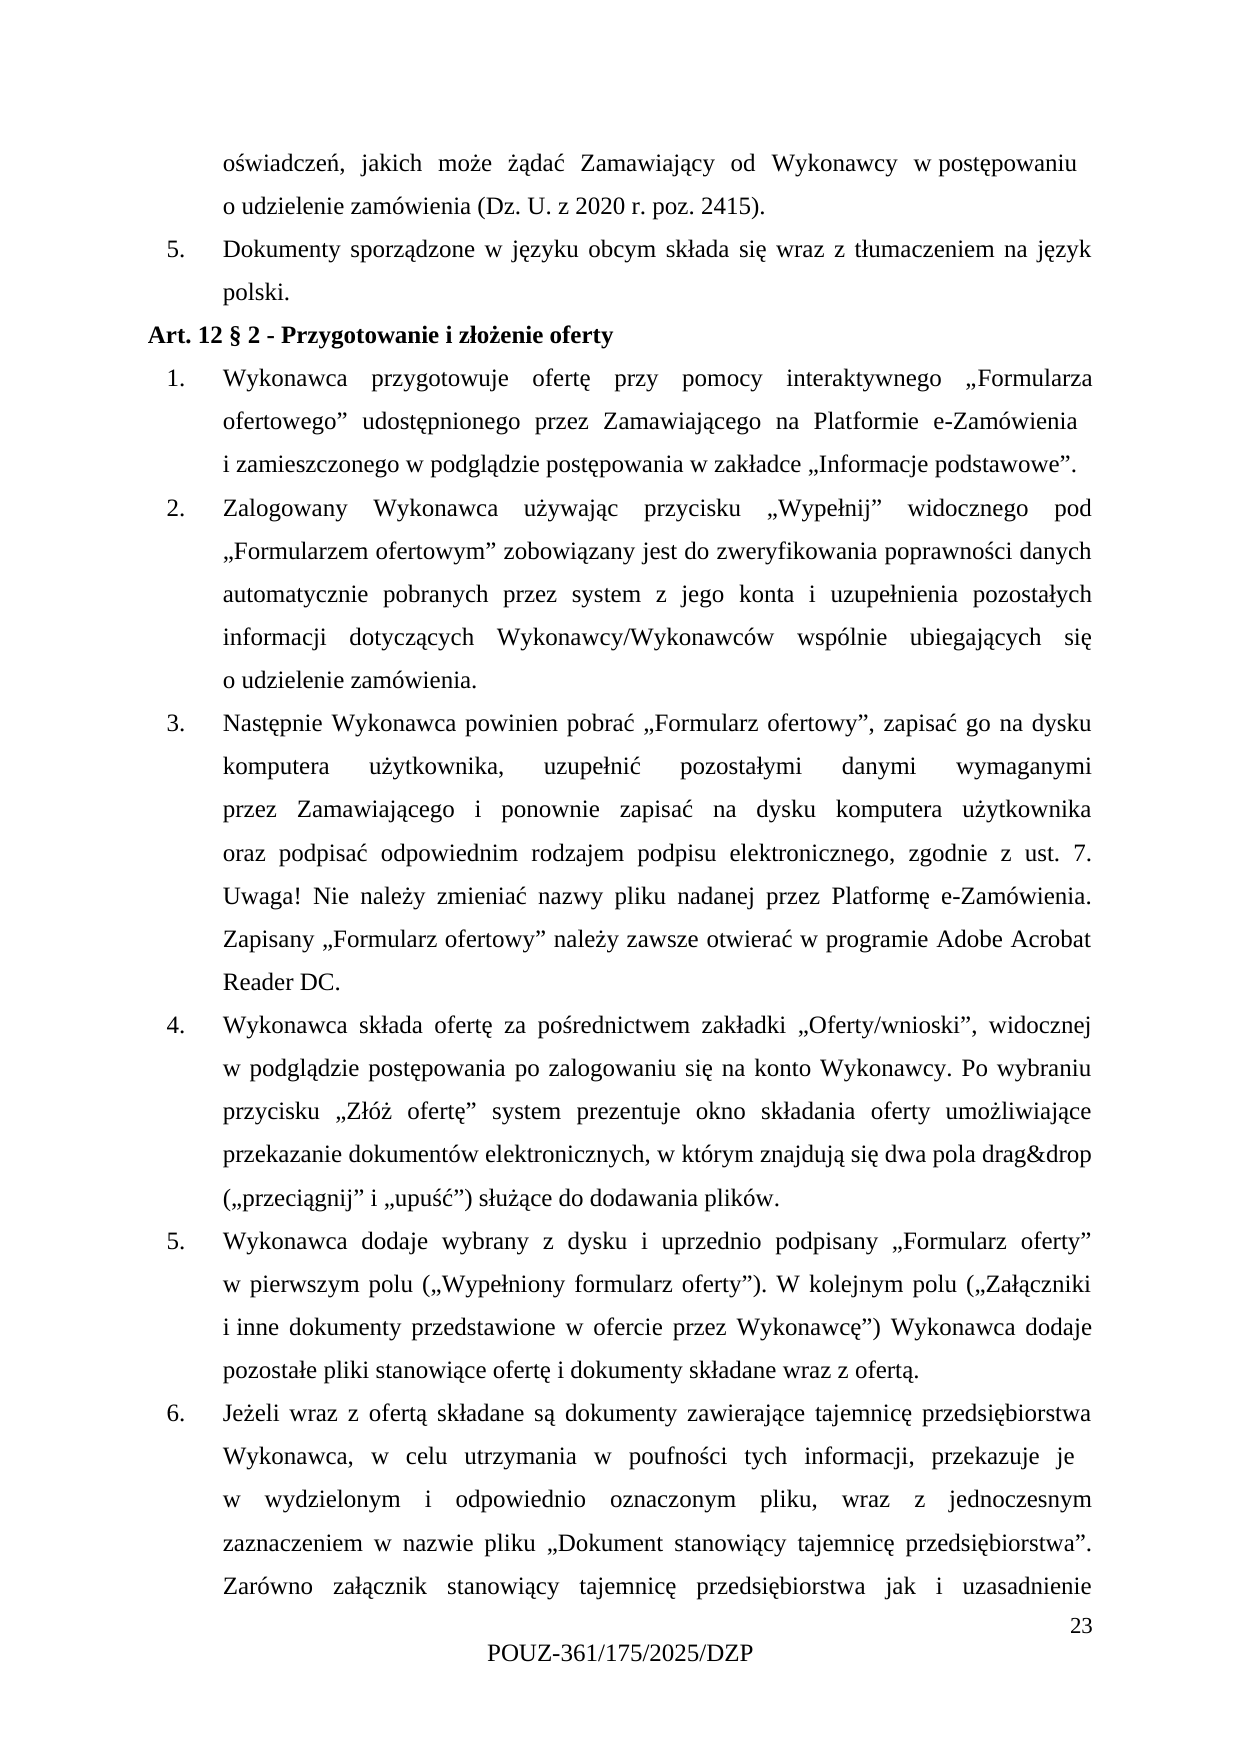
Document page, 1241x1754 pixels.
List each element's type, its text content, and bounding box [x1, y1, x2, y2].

list Następnie Wykonawca powinien pobrać „Formularz ofertowy”, zapisać go na dysku komputera użytkownika, uzupełnić pozostałymi danymi wymaganymi przez Zamawiającego i ponownie zapisać na dysku komputera użytkownika oraz podpisać odpowiednim rodzajem podpisu elektronicznego, zgodnie z ust. 7. Uwaga! Nie należy zmieniać nazwy pliku nadanej przez Platformę e-Zamówienia. Zapisany „Formularz ofertowy” należy zawsze otwierać w programie Adobe Acrobat Reader DC. [185, 708, 1092, 996]
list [185, 1398, 1092, 1599]
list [185, 148, 1092, 219]
list Dokumenty sporządzone w języku obcym składa się wraz z tłumaczeniem na język polski. [185, 234, 1092, 306]
list Wykonawca dodaje wybrany z dysku i uprzednio podpisany „Formularz oferty” w pierwszym polu („Wypełniony formularz oferty”). W kolejnym polu („Załączniki i inne dokumenty przedstawione w ofercie przez Wykonawcę”) Wykonawca dodaje pozostałe pliki stanowiące ofertę i dokumenty składane wraz z ofertą. [185, 1226, 1092, 1384]
list Zalogowany Wykonawca używając przycisku „Wypełnij” widocznego pod „Formularzem ofertowym” zobowiązany jest do zweryfikowania poprawności danych automatycznie pobranych przez system z jego konta i uzupełnienia pozostałych informacji dotyczących Wykonawcy/Wykonawców wspólnie ubiegających się o udzielenie zamówienia. [185, 493, 1092, 694]
text Art. 12 § 2 - Przygotowanie i złożenie oferty [148, 320, 1092, 349]
list Wykonawca przygotowuje ofertę przy pomocy interaktywnego „Formularza ofertowego” udostępnionego przez Zamawiającego na Platformie e-Zamówienia i zamieszczonego w podglądzie postępowania w zakładce „Informacje podstawowe”. [185, 363, 1092, 478]
list Wykonawca składa ofertę za pośrednictwem zakładki „Oferty/wnioski”, widocznej w podglądzie postępowania po zalogowaniu się na konto Wykonawcy. Po wybraniu przycisku „Złóż ofertę” system prezentuje okno składania oferty umożliwiające przekazanie dokumentów elektronicznych, w którym znajdują się dwa pola drag&drop („przeciągnij” i „upuść”) służące do dodawania plików. [185, 1010, 1092, 1211]
